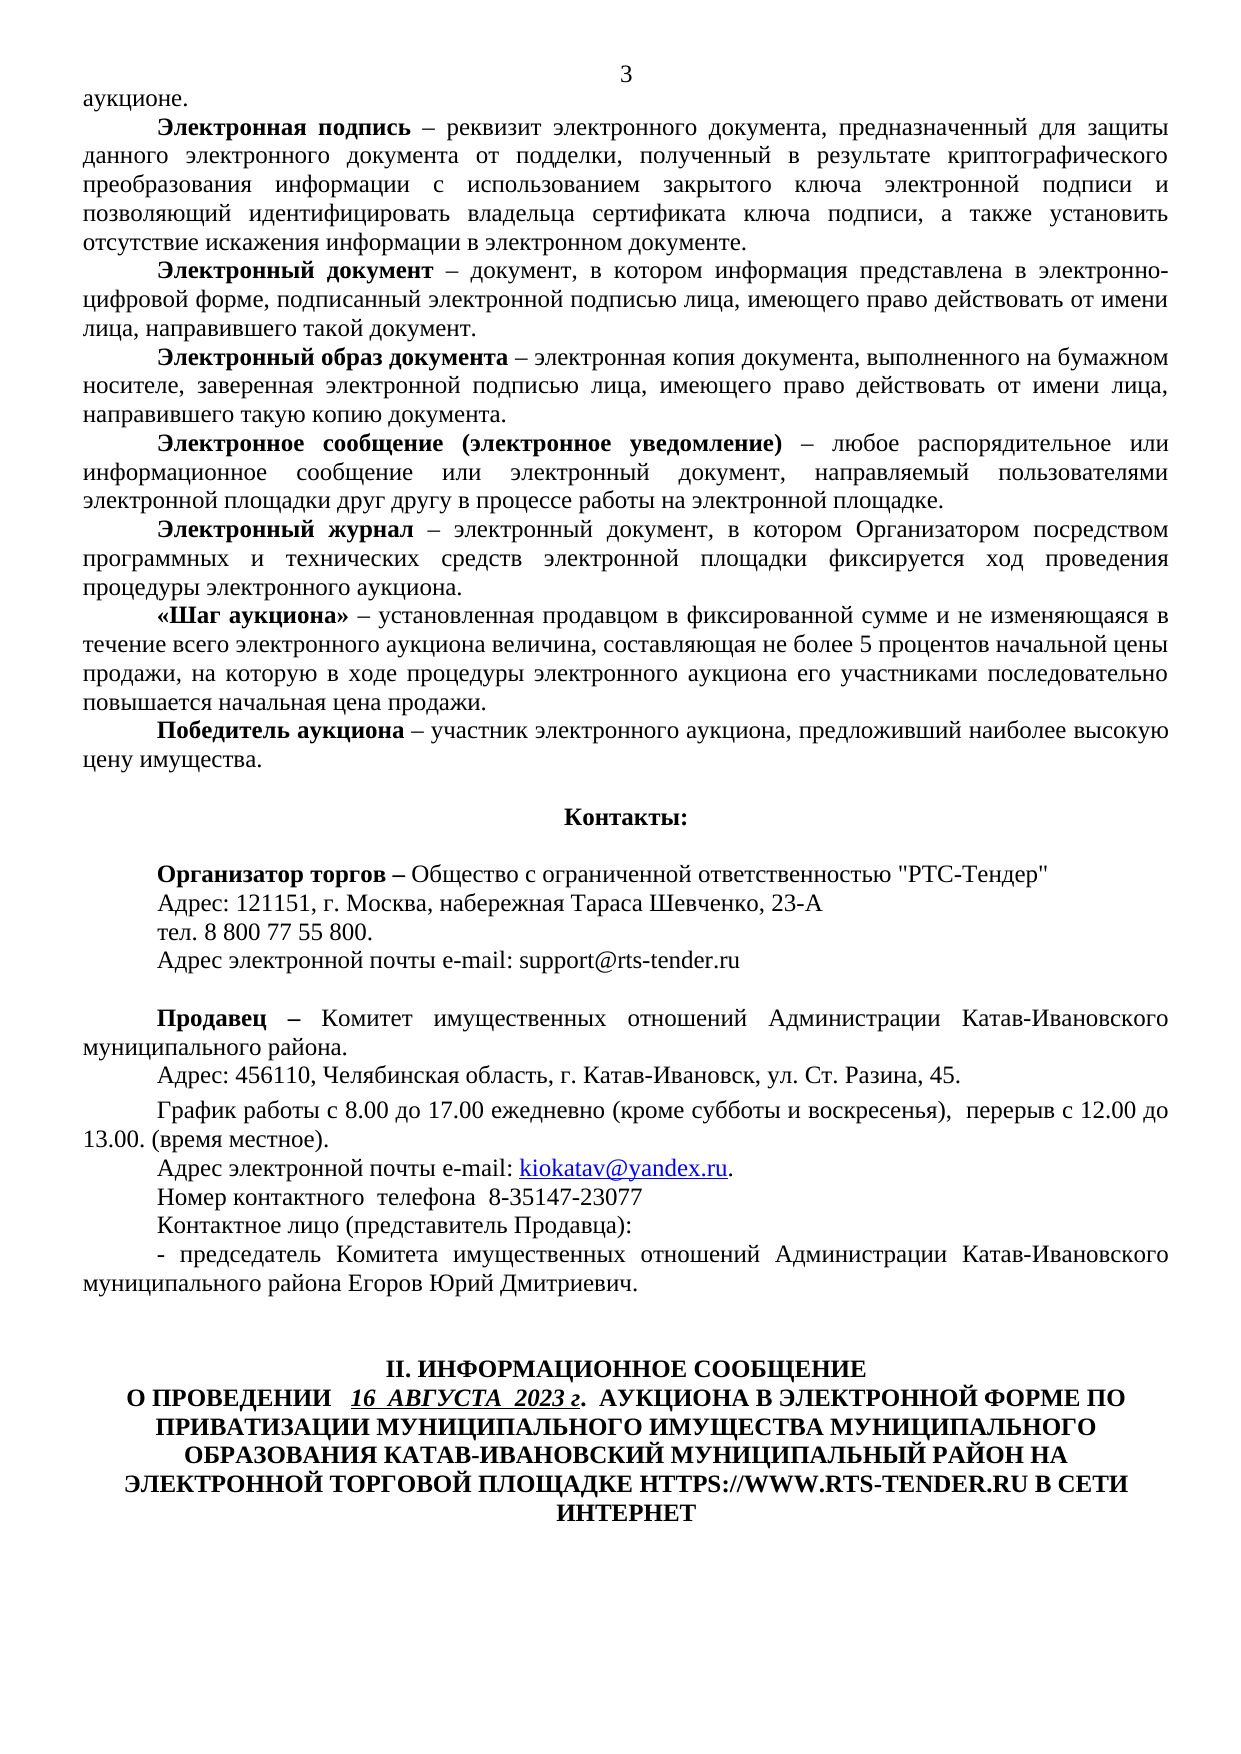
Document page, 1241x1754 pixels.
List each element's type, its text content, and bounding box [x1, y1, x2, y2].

text Адрес: 456110, Челябинская область, г. Катав-Ивановск, ул. Ст. Разина, 45. [83, 1061, 1169, 1089]
text - председатель Комитета имущественных отношений Администрации Катав-Ивановского муниципального района Егоров Юрий Дмитриевич. [83, 1239, 1169, 1297]
text Контактное лицо (представитель Продавца): [83, 1211, 1169, 1239]
text График работы с 8.00 до 17.00 ежедневно (кроме субботы и воскресенья), перерыв с 12.00 до 13.00. (время местное). [83, 1096, 1169, 1153]
text Адрес электронной почты е-mail: kiokatav@yandex.ru. [83, 1153, 1169, 1182]
text II. ИНФОРМАЦИОННОЕ СООБЩЕНИЕ [83, 1354, 1169, 1383]
text О ПРОВЕДЕНИИ 16 АВГУСТА 2023 г. АУКЦИОНА В ЭЛЕКТРОННОЙ ФОРМЕ ПО ПРИВАТИЗАЦИИ МУНИЦИПАЛЬНОГО ИМУЩЕСТВА МУНИЦИПАЛЬНОГО ОБРАЗОВАНИЯ КАТАВ-ИВАНОВСКИЙ МУНИЦИПАЛЬНЫЙ РАЙОН НА ЭЛЕКТРОННОЙ ТОРГОВОЙ ПЛОЩАДКЕ HTTPS://WWW.RTS-TENDER.RU В СЕТИ ИНТЕРНЕТ [83, 1383, 1169, 1527]
text Электронный документ – документ, в котором информация представлена в электронно-цифровой форме, подписанный электронной подписью лица, имеющего право действовать от имени лица, направившего такой документ. [83, 256, 1169, 342]
text «Шаг аукциона» – установленная продавцом в фиксированной сумме и не изменяющаяся в течение всего электронного аукциона величина, составляющая не более 5 процентов начальной цены продажи, на которую в ходе процедуры электронного аукциона его участниками последовательно повышается начальная цена продажи. [83, 601, 1169, 716]
text Организатор торгов – Общество с ограниченной ответственностью "РТС-Тендер" [83, 859, 1169, 888]
text Электронный образ документа – электронная копия документа, выполненного на бумажном носителе, заверенная электронной подписью лица, имеющего право действовать от имени лица, направившего такую копию документа. [83, 342, 1169, 428]
text Продавец – Комитет имущественных отношений Администрации Катав-Ивановского муниципального района. [83, 1003, 1169, 1061]
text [83, 83, 1169, 112]
text Адрес: 121151, г. Москва, набережная Тараса Шевченко, 23-А [83, 888, 1169, 917]
text Электронное сообщение (электронное уведомление) – любое распорядительное или информационное сообщение или электронный документ, направляемый пользователями электронной площадки друг другу в процессе работы на электронной площадке. [83, 428, 1169, 514]
text Адрес электронной почты е-mail: support@rts-tender.ru [156, 946, 1169, 974]
text тел. 8 800 77 55 800. [83, 917, 1169, 946]
text Контакты: [83, 802, 1169, 831]
text Электронный журнал – электронный документ, в котором Организатором посредством программных и технических средств электронной площадки фиксируется ход проведения процедуры электронного аукциона. [83, 514, 1169, 601]
text Электронная подпись – реквизит электронного документа, предназначенный для защиты данного электронного документа от подделки, полученный в результате криптографического преобразования информации с использованием закрытого ключа электронной подписи и позволяющий идентифицировать владельца сертификата ключа подписи, а также установить отсутствие искажения информации в электронном документе. [83, 112, 1169, 256]
text Номер контактного телефона 8-35147-23077 [83, 1182, 1169, 1211]
text Победитель аукциона – участник электронного аукциона, предложивший наиболее высокую цену имущества. [83, 716, 1169, 773]
